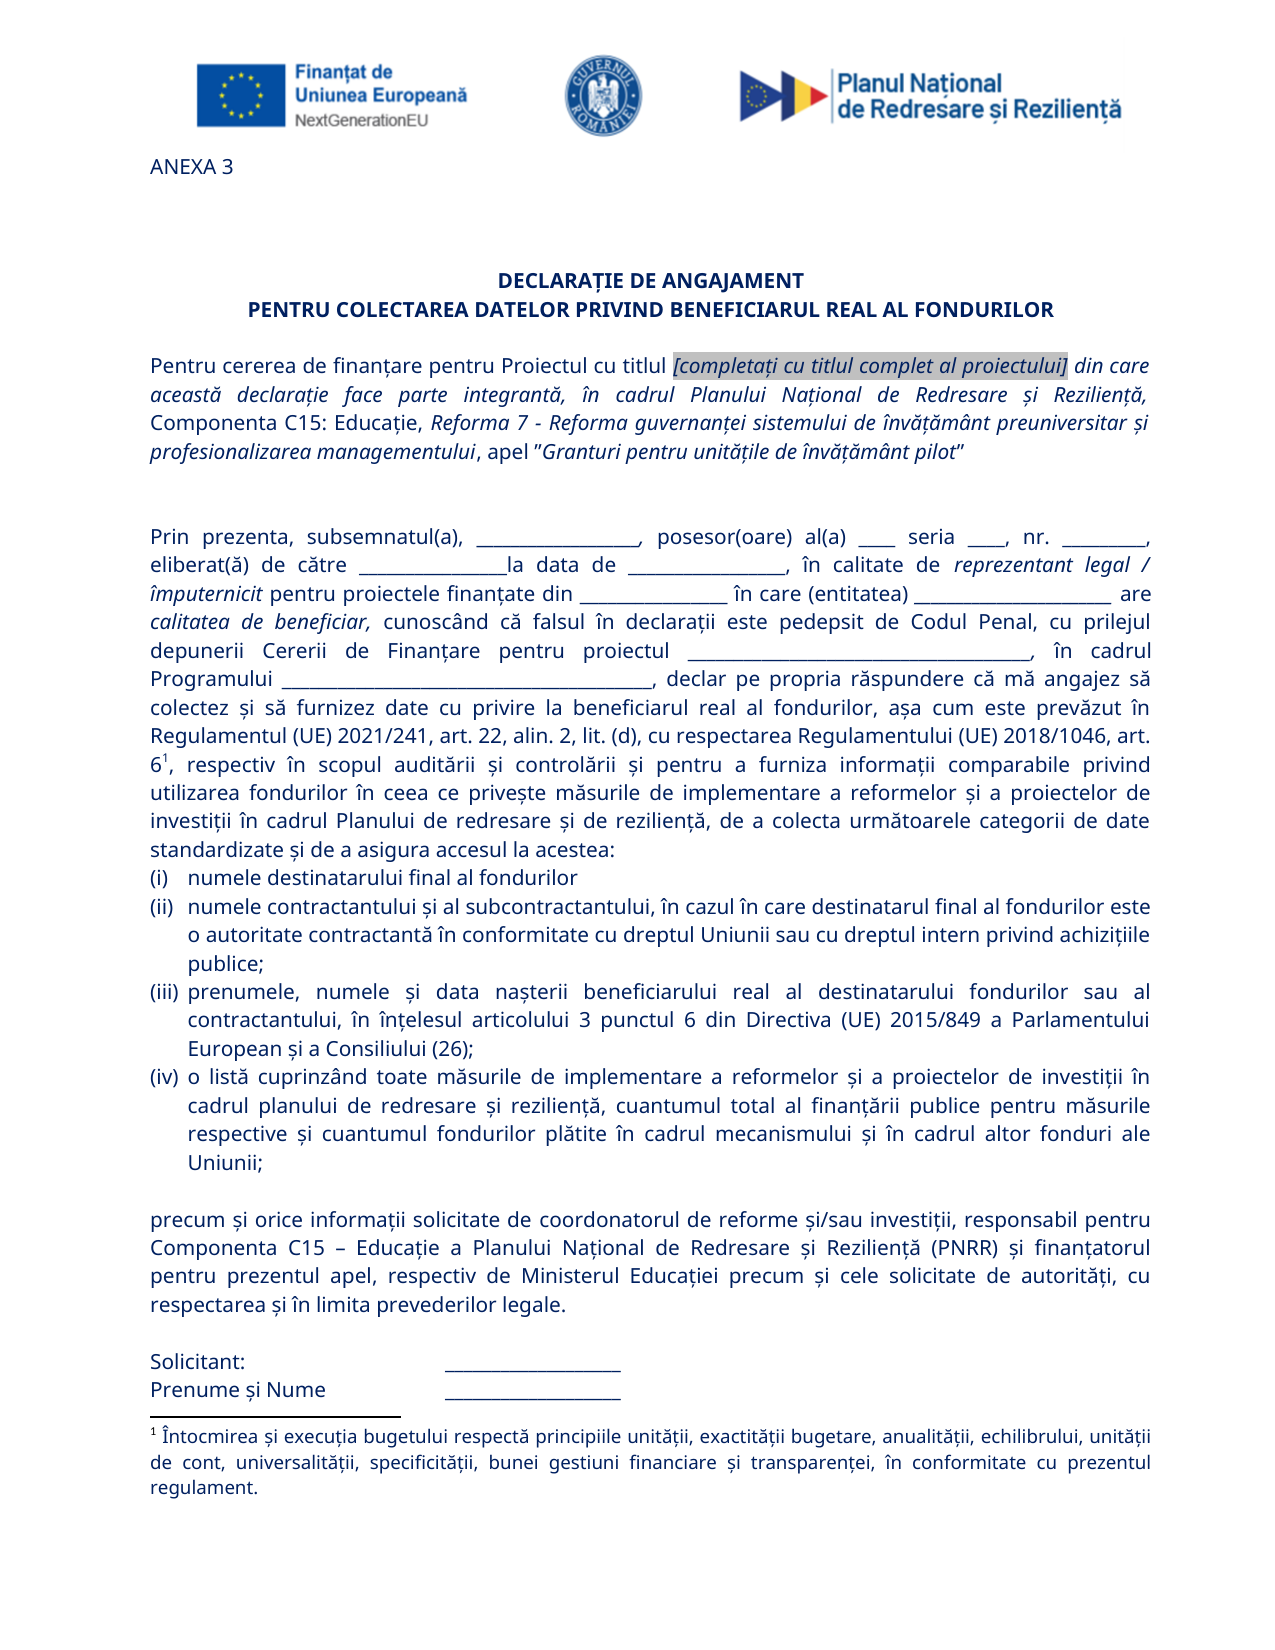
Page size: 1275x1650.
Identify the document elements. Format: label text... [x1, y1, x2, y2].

list prenumele, numele și data nașterii beneficiarului real al destinatarului fondurilor sau al contractantului, în înțelesul articolului 3 punctul 6 din Directiva (UE) 2015/849 a Parlamentului European și a Consiliului (26); [150, 977, 1152, 1062]
text ANEXA 3 [150, 152, 1152, 181]
text PENTRU COLECTAREA DATELOR PRIVIND BENEFICIARUL REAL AL FONDURILOR [150, 295, 1152, 323]
list numele destinatarului final al fondurilor [150, 863, 1152, 892]
text Pentru cererea de finanțare pentru Proiectul cu titlul [completați cu titlul complet al proiectului] din care această declarație face parte integrantă, în cadrul Planului Național de Redresare și Reziliență, Componenta C15: Educație, Reforma 7 - Reforma guvernanței sistemului de învățământ preuniversitar și profesionalizarea managementului, apel ”Granturi pentru unitățile de învățământ pilot” [150, 352, 1152, 465]
list o listă cuprinzând toate măsurile de implementare a reformelor și a proiectelor de investiții în cadrul planului de redresare și reziliență, cuantumul total al finanțării publice pentru măsurile respective și cuantumul fondurilor plătite în cadrul mecanismului și în cadrul altor fonduri ale Uniunii; [150, 1062, 1152, 1176]
picture [150, 37, 1125, 153]
text precum și orice informații solicitate de coordonatorul de reforme și/sau investiții, responsabil pentru Componenta C15 – Educație a Planului Național de Redresare și Reziliență (PNRR) și finanțatorul pentru prezentul apel, respectiv de Ministerul Educației precum și cele solicitate de autorități, cu respectarea și în limita prevederilor legale. [150, 1205, 1152, 1318]
text Prenume și Nume ___________________ [150, 1375, 1152, 1404]
text DECLARAŢIE DE ANGAJAMENT [150, 266, 1152, 295]
text Solicitant: ___________________ [150, 1347, 1152, 1375]
text Prin prezenta, subsemnatul(a), ___________________, posesor(oare) al(a) ____ seria ____, nr. _________, eliberat(ă) de către ________________la data de _________________, în calitate de reprezentant legal / împuternicit pentru proiectele finanțate din ________________ în care (entitatea) ________________________ are calitatea de beneficiar, cunoscând că falsul în declarații este pedepsit de Codul Penal, cu prilejul depunerii Cererii de Finanțare pentru proiectul _____________________________________, în cadrul Programului ________________________________________, declar pe propria răspundere că mă angajez să colectez și să furnizez date cu privire la beneficiarul real al fondurilor, așa cum este prevăzut în Regulamentul (UE) 2021/241, art. 22, alin. 2, lit. (d), cu respectarea Regulamentului (UE) 2018/1046, art. 6, respectiv în scopul auditării și controlării și pentru a furniza informații comparabile privind utilizarea fondurilor în ceea ce privește măsurile de implementare a reformelor și a proiectelor de investiții în cadrul Planului de redresare și de reziliență, de a colecta următoarele categorii de date standardizate și de a asigura accesul la acestea: [150, 522, 1152, 863]
list numele contractantului și al subcontractantului, în cazul în care destinatarul final al fondurilor este o autoritate contractantă în conformitate cu dreptul Uniunii sau cu dreptul intern privind achizițiile publice; [150, 892, 1152, 977]
